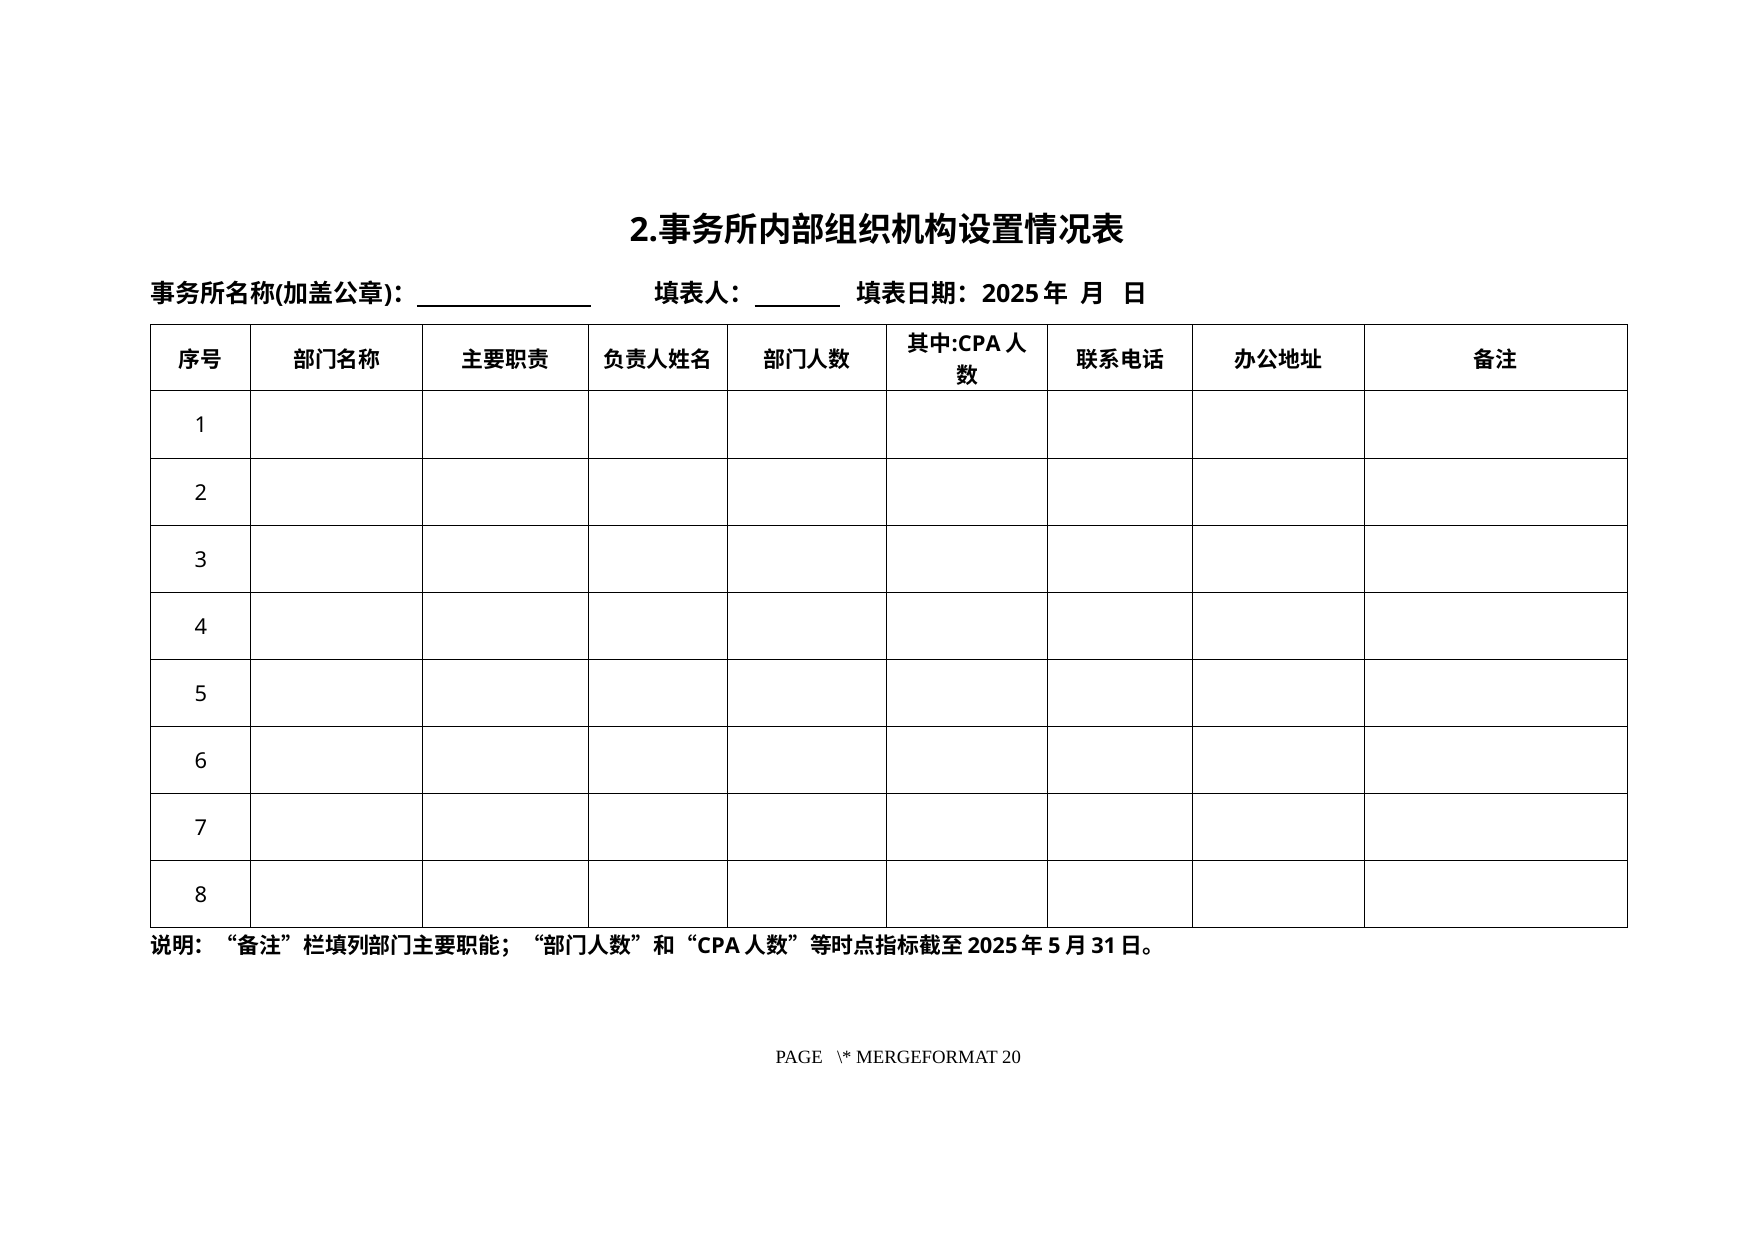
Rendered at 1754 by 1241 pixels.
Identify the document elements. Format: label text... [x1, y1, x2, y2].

table_cell [887, 526, 1047, 592]
table_cell [423, 794, 588, 860]
table_cell [887, 593, 1047, 659]
text 事务所名称(加盖公章)： 填表人： 填表日期：2025年 月 日 [150, 259, 1604, 324]
table_cell [1193, 391, 1364, 457]
table_cell [251, 794, 422, 860]
table_header 联系电话 [1048, 325, 1192, 390]
table_cell [728, 861, 886, 927]
table_cell [728, 459, 886, 524]
table_header 序号 [151, 325, 250, 390]
table_cell [251, 391, 422, 457]
table_cell [589, 794, 727, 860]
table_header 部门人数 [728, 325, 886, 390]
table_cell 4 [151, 593, 250, 659]
table_cell 8 [151, 861, 250, 927]
table_cell [589, 526, 727, 592]
table_cell [423, 526, 588, 592]
table_cell 5 [151, 660, 250, 726]
table_cell [1365, 593, 1627, 659]
table_cell [887, 459, 1047, 524]
table_cell [1048, 660, 1192, 726]
table_cell [251, 459, 422, 524]
table_cell [423, 660, 588, 726]
table_cell [1193, 727, 1364, 793]
table_cell [251, 660, 422, 726]
table_cell [1365, 660, 1627, 726]
table_cell [589, 459, 727, 524]
table_cell [1365, 459, 1627, 524]
table_cell [1048, 727, 1192, 793]
table_cell [589, 391, 727, 457]
table_header 办公地址 [1193, 325, 1364, 390]
table_cell [1365, 727, 1627, 793]
table_header 部门名称 [251, 325, 422, 390]
table_cell [1193, 794, 1364, 860]
table_cell [1048, 593, 1192, 659]
table_cell [728, 727, 886, 793]
table_cell [728, 593, 886, 659]
table_cell [589, 660, 727, 726]
table_cell 6 [151, 727, 250, 793]
table_header 备注 [1365, 325, 1627, 390]
table_cell [1048, 794, 1192, 860]
table_cell 1 [151, 391, 250, 457]
table_cell [887, 861, 1047, 927]
table_cell [1048, 459, 1192, 524]
table_cell [887, 794, 1047, 860]
table_cell [728, 526, 886, 592]
table_cell [423, 593, 588, 659]
table_cell [1048, 861, 1192, 927]
table_cell [728, 391, 886, 457]
table_cell [589, 861, 727, 927]
table_cell [1365, 794, 1627, 860]
table_cell [423, 391, 588, 457]
table_header 负责人姓名 [589, 325, 727, 390]
table_cell [887, 727, 1047, 793]
table_cell [423, 727, 588, 793]
table_cell [423, 861, 588, 927]
table_cell [1048, 391, 1192, 457]
table_cell [589, 593, 727, 659]
table_cell [251, 861, 422, 927]
table_cell [251, 593, 422, 659]
table_cell [887, 391, 1047, 457]
text 说明：“备注”栏填列部门主要职能；“部门人数”和“CPA人数”等时点指标截至2025年5月31日。 [150, 928, 1604, 961]
table_cell [1193, 526, 1364, 592]
table_cell [1193, 593, 1364, 659]
table_cell [728, 660, 886, 726]
table_cell [1193, 459, 1364, 524]
table_cell [251, 526, 422, 592]
table_cell 7 [151, 794, 250, 860]
table_header 主要职责 [423, 325, 588, 390]
table_cell [251, 727, 422, 793]
table_cell [1365, 526, 1627, 592]
text 2.事务所内部组织机构设置情况表 [150, 194, 1604, 259]
table_cell 2 [151, 459, 250, 524]
table_cell [589, 727, 727, 793]
table_cell [1365, 861, 1627, 927]
table_cell [1193, 660, 1364, 726]
table_cell 3 [151, 526, 250, 592]
table_header 其中:CPA人数 [887, 325, 1047, 390]
table_cell [728, 794, 886, 860]
table_cell [423, 459, 588, 524]
table_cell [1365, 391, 1627, 457]
table_cell [1048, 526, 1192, 592]
table_cell [1193, 861, 1364, 927]
table_cell [887, 660, 1047, 726]
